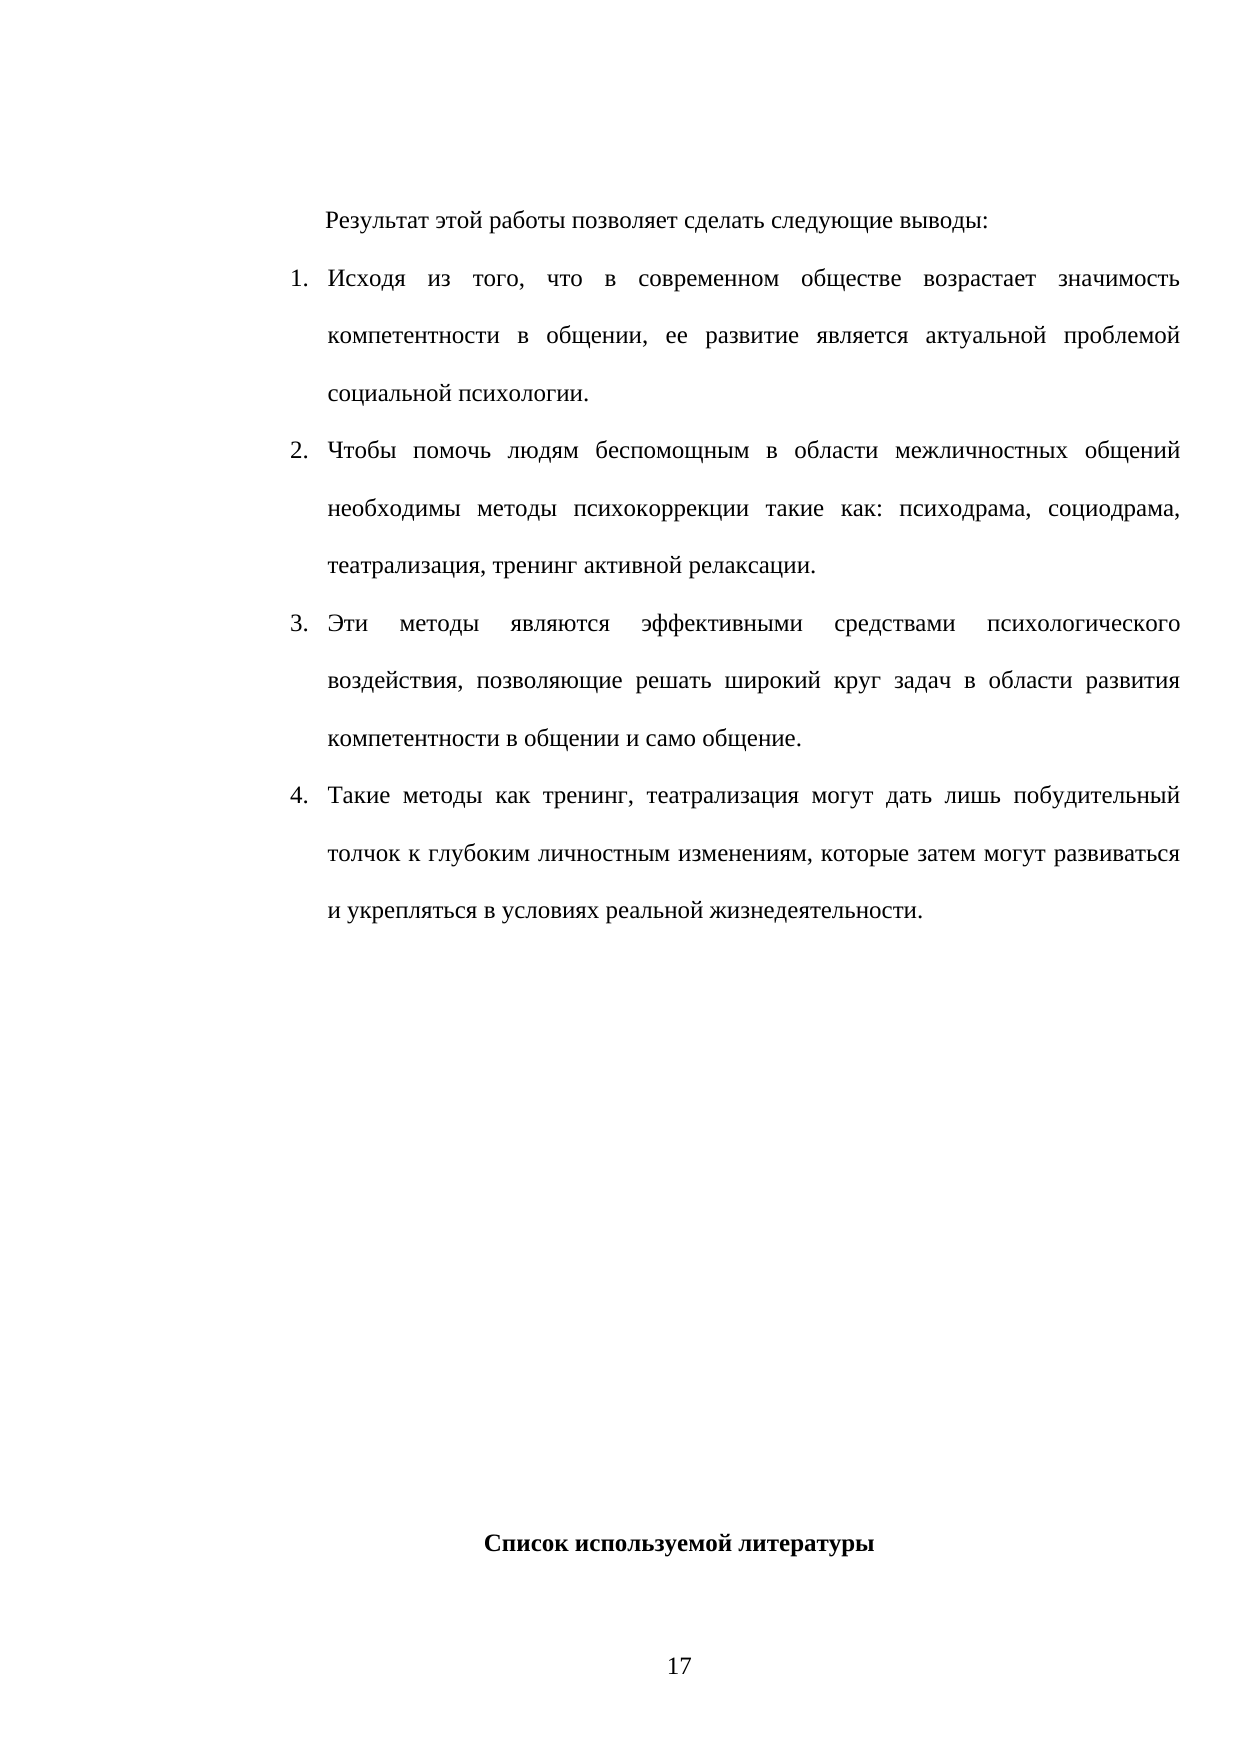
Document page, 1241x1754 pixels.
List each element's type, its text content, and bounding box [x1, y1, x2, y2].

text Результат этой работы позволяет сделать следующие выводы: [177, 205, 1181, 234]
text Список используемой литературы [177, 1528, 1181, 1556]
list Эти методы являются эффективными средствами психологического воздействия, позволяющие решать широкий круг задач в области развития компетентности в общении и само общение. [290, 608, 1181, 751]
list Исходя из того, что в современном обществе возрастает значимость компетентности в общении, ее развитие является актуальной проблемой социальной психологии. [290, 263, 1181, 406]
list Такие методы как тренинг, театрализация могут дать лишь побудительный толчок к глубоким личностным изменениям, которые затем могут развиваться и укрепляться в условиях реальной жизнедеятельности. [290, 780, 1181, 924]
list Чтобы помочь людям беспомощным в области межличностных общений необходимы методы психокоррекции такие как: психодрама, социодрама, театрализация, тренинг активной релаксации. [290, 435, 1181, 579]
